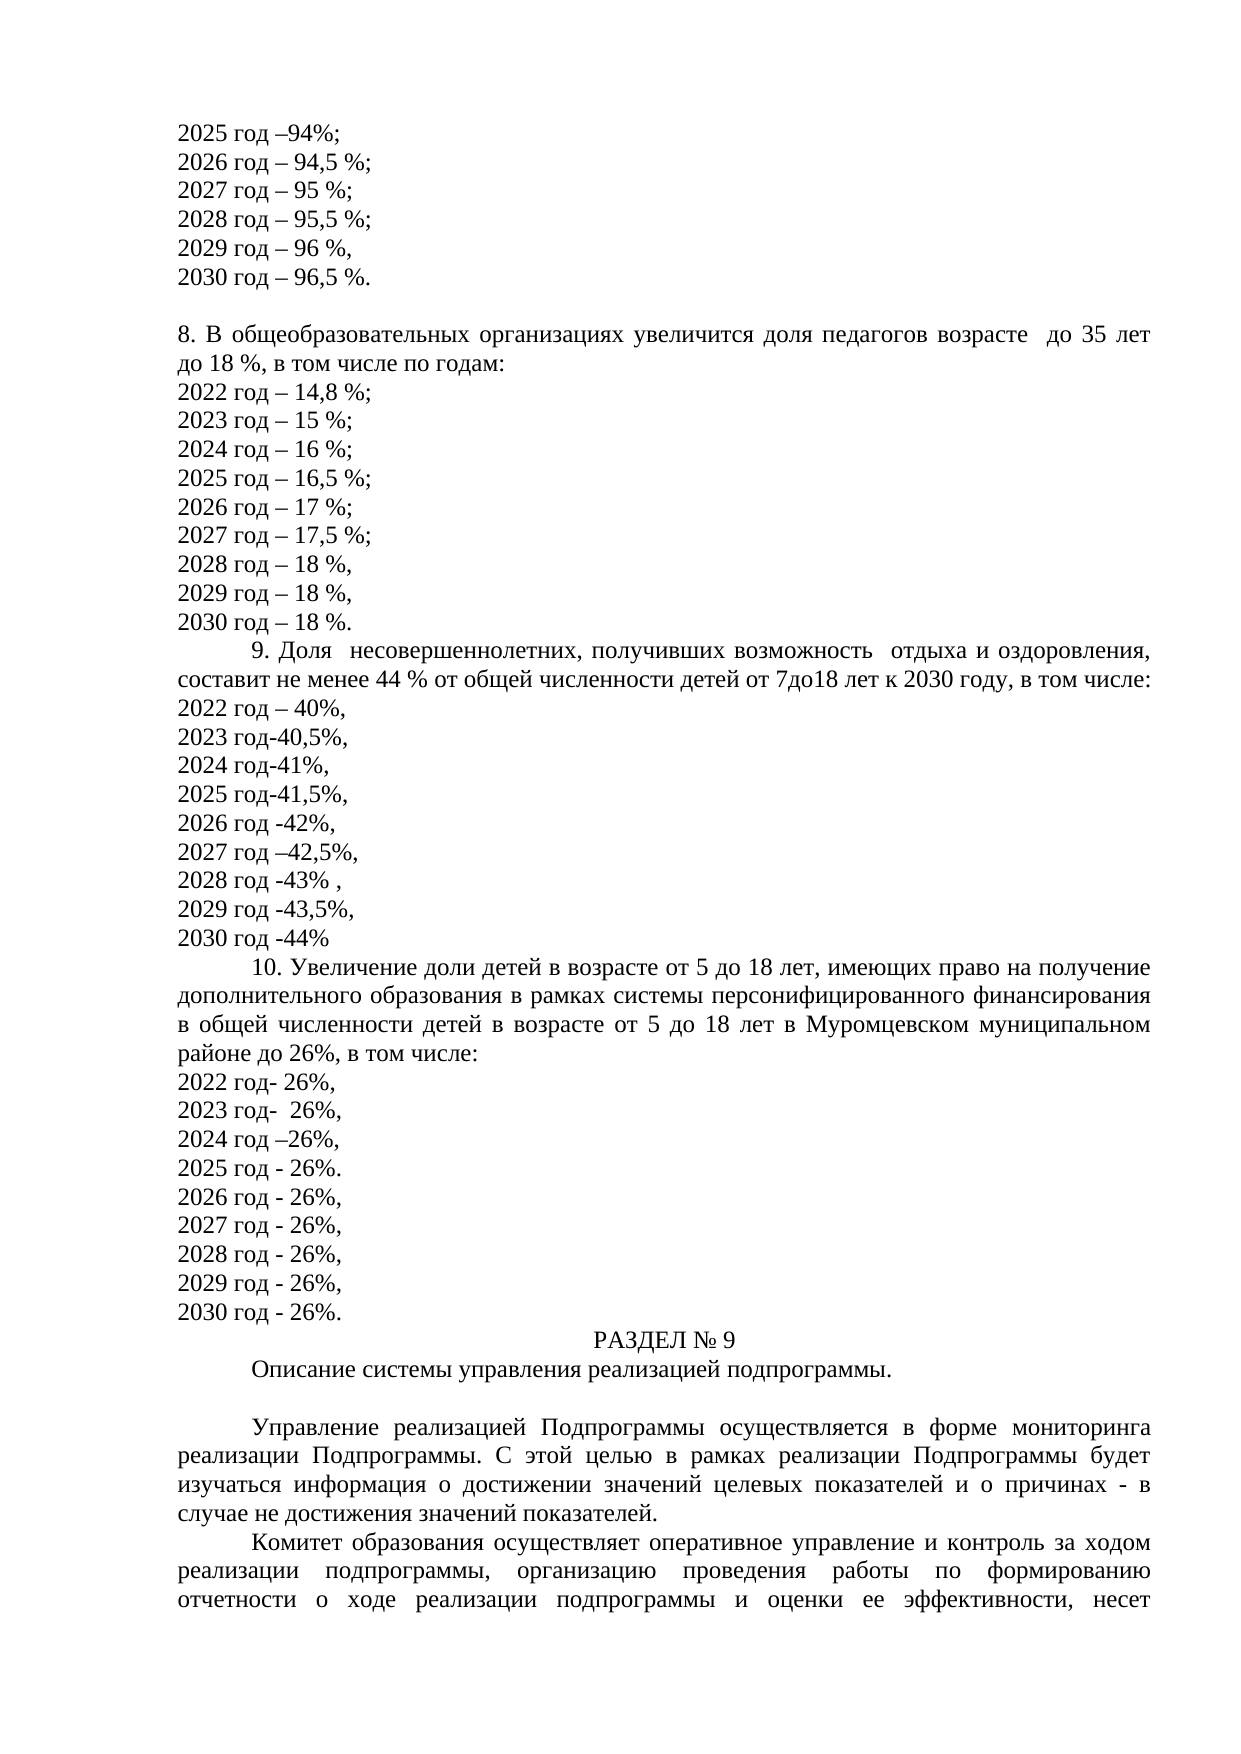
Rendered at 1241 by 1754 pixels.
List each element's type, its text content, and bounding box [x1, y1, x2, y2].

text 10. Увеличение доли детей в возрасте от 5 до 18 лет, имеющих право на получение дополнительного образования в рамках системы персонифицированного финансирования в общей численности детей в возрасте от 5 до 18 лет в Муромцевском муниципальном районе до 26%, в том числе: [177, 952, 1152, 1067]
text 2027 год – 95 %; [177, 176, 1152, 204]
text 2027 год - 26%, [177, 1211, 1152, 1239]
text 2030 год – 96,5 %. [177, 262, 1152, 291]
text 2026 год - 26%, [177, 1182, 1152, 1211]
text 2030 год – 18 %. [177, 607, 1152, 636]
text 2025 год –94%; [177, 118, 1152, 147]
text 2028 год – 18 %, [177, 549, 1152, 578]
text 2024 год-41%, [177, 751, 1152, 779]
text 2030 год -44% [177, 923, 1152, 952]
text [177, 1527, 1152, 1613]
text 2022 год – 14,8 %; [177, 377, 1152, 406]
text 2029 год – 96 %, [177, 233, 1152, 262]
text 2026 год -42%, [177, 808, 1152, 837]
text Управление реализацией Подпрограммы осуществляется в форме мониторинга реализации Подпрограммы. С этой целью в рамках реализации Подпрограммы будет изучаться информация о достижении значений целевых показателей и о причинах - в случае не достижения значений показателей. [177, 1412, 1152, 1527]
text 2022 год- 26%, [177, 1067, 1152, 1096]
text 9. Доля несовершеннолетних, получивших возможность отдыха и оздоровления, составит не менее 44 % от общей численности детей от 7до18 лет к 2030 году, в том числе: [177, 636, 1152, 693]
text 2022 год – 40%, [177, 693, 1152, 722]
text 2028 год – 95,5 %; [177, 204, 1152, 233]
text 2029 год – 18 %, [177, 578, 1152, 607]
text 2027 год – 17,5 %; [177, 521, 1152, 549]
text 2030 год - 26%. [177, 1297, 1152, 1326]
text 2025 год – 16,5 %; [177, 463, 1152, 492]
text 2028 год -43% , [177, 866, 1152, 894]
text 2026 год – 17 %; [177, 492, 1152, 521]
text 2023 год- 26%, [177, 1096, 1152, 1124]
text 2025 год-41,5%, [177, 779, 1152, 808]
text Описание системы управления реализацией подпрограммы. [177, 1354, 1152, 1383]
text 2025 год - 26%. [177, 1153, 1152, 1182]
text 8. В общеобразовательных организациях увеличится доля педагогов возрасте до 35 лет до 18 %, в том числе по годам: [177, 319, 1152, 377]
text 2023 год-40,5%, [177, 722, 1152, 751]
text 2023 год – 15 %; [177, 406, 1152, 434]
text РАЗДЕЛ № 9 [177, 1326, 1152, 1354]
text 2027 год –42,5%, [177, 837, 1152, 866]
text 2029 год - 26%, [177, 1268, 1152, 1297]
text 2026 год – 94,5 %; [177, 147, 1152, 176]
text 2024 год –26%, [177, 1124, 1152, 1153]
text 2029 год -43,5%, [177, 894, 1152, 923]
text 2028 год - 26%, [177, 1239, 1152, 1268]
text 2024 год – 16 %; [177, 434, 1152, 463]
